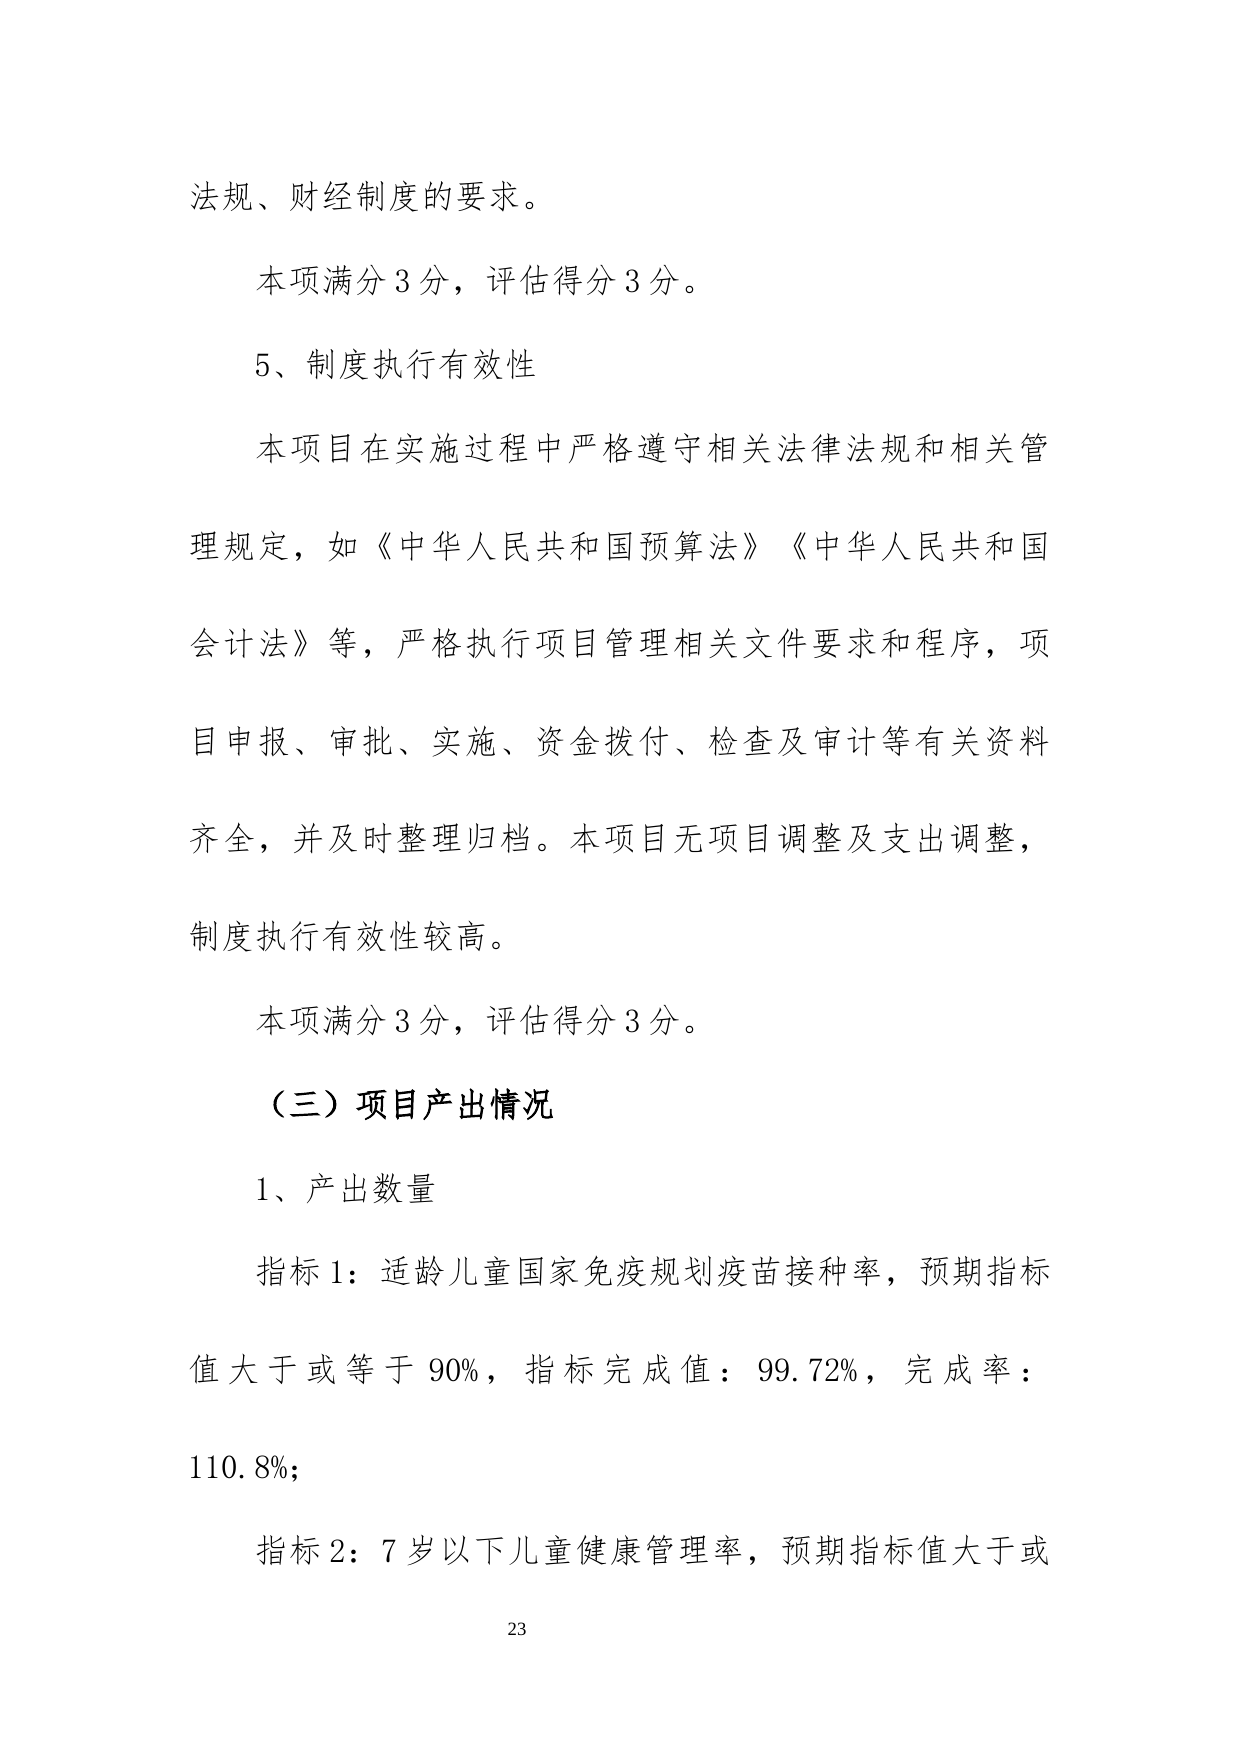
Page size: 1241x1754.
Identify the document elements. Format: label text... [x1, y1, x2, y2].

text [187, 162, 1053, 227]
text 5、制度执行有效性 [187, 330, 1053, 395]
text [187, 1516, 1053, 1581]
text 1、产出数量 [187, 1153, 1053, 1218]
text 本项满分3分，评估得分3分。 [187, 246, 1053, 311]
subtitle （三）项目产出情况 [187, 1069, 1053, 1134]
text 本项目在实施过程中严格遵守相关法律法规和相关管理规定，如《中华人民共和国预算法》《中华人民共和国会计法》等，严格执行项目管理相关文件要求和程序，项目申报、审批、实施、资金拨付、检查及审计等有关资料齐全，并及时整理归档。本项目无项目调整及支出调整，制度执行有效性较高。 [187, 414, 1053, 966]
text 本项满分3分，评估得分3分。 [187, 985, 1053, 1050]
text 指标1：适龄儿童国家免疫规划疫苗接种率，预期指标值大于或等于90%，指标完成值：99.72%，完成率：110.8%； [187, 1237, 1053, 1497]
